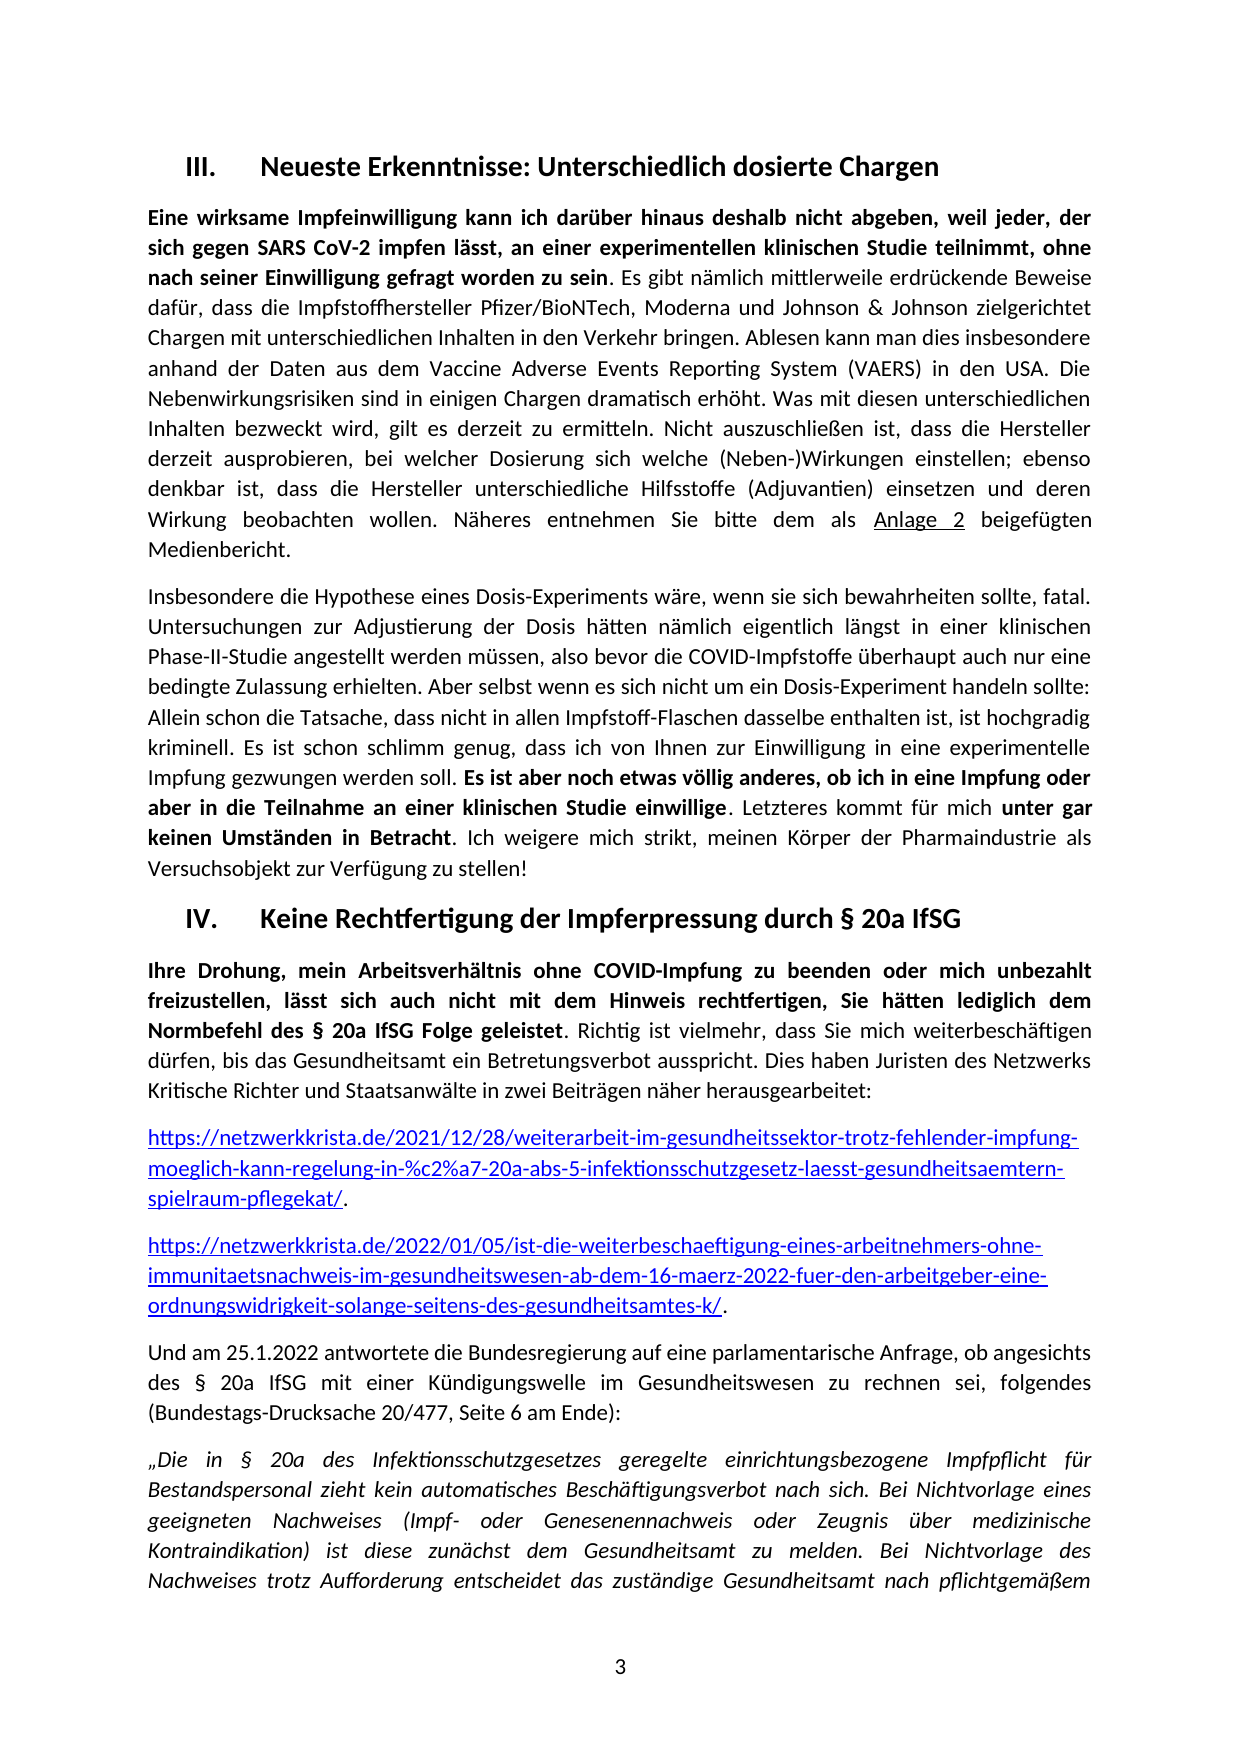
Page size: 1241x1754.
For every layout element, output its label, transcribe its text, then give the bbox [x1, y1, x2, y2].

text https://netzwerkkrista.de/2021/12/28/weiterarbeit-im-gesundheitssektor-trotz-fehlender-impfung-moeglich-kann-regelung-in-%c2%a7-20a-abs-5-infektionsschutzgesetz-laesst-gesundheitsaemtern-spielraum-pflegekat/. [148, 1123, 1093, 1212]
text Ihre Drohung, mein Arbeitsverhältnis ohne COVID-Impfung zu beenden oder mich unbezahlt freizustellen, lässt sich auch nicht mit dem Hinweis rechtfertigen, Sie hätten lediglich dem Normbefehl des § 20a IfSG Folge geleistet. Richtig ist vielmehr, dass Sie mich weiterbeschäftigen dürfen, bis das Gesundheitsamt ein Betretungsverbot ausspricht. Dies haben Juristen des Netzwerks Kritische Richter und Staatsanwälte in zwei Beiträgen näher herausgearbeitet: [148, 956, 1093, 1104]
list Keine Rechtfertigung der Impferpressung durch § 20a IfSG [185, 901, 1093, 936]
list Neueste Erkenntnisse: Unterschiedlich dosierte Chargen [185, 148, 1093, 183]
text Eine wirksame Impfeinwilligung kann ich darüber hinaus deshalb nicht abgeben, weil jeder, der sich gegen SARS CoV-2 impfen lässt, an einer experimentellen klinischen Studie teilnimmt, ohne nach seiner Einwilligung gefragt worden zu sein. Es gibt nämlich mittlerweile erdrückende Beweise dafür, dass die Impfstoffhersteller Pfizer/BioNTech, Moderna und Johnson & Johnson zielgerichtet Chargen mit unterschiedlichen Inhalten in den Verkehr bringen. Ablesen kann man dies insbesondere anhand der Daten aus dem Vaccine Adverse Events Reporting System (VAERS) in den USA. Die Nebenwirkungsrisiken sind in einigen Chargen dramatisch erhöht. Was mit diesen unterschiedlichen Inhalten bezweckt wird, gilt es derzeit zu ermitteln. Nicht auszuschließen ist, dass die Hersteller derzeit ausprobieren, bei welcher Dosierung sich welche (Neben-)Wirkungen einstellen; ebenso denkbar ist, dass die Hersteller unterschiedliche Hilfsstoffe (Adjuvantien) einsetzen und deren Wirkung beobachten wollen. Näheres entnehmen Sie bitte dem als Anlage 2 beigefügten Medienbericht. [148, 203, 1093, 563]
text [148, 1445, 1093, 1594]
text Insbesondere die Hypothese eines Dosis-Experiments wäre, wenn sie sich bewahrheiten sollte, fatal. Untersuchungen zur Adjustierung der Dosis hätten nämlich eigentlich längst in einer klinischen Phase-II-Studie angestellt werden müssen, also bevor die COVID-Impfstoffe überhaupt auch nur eine bedingte Zulassung erhielten. Aber selbst wenn es sich nicht um ein Dosis-Experiment handeln sollte: Allein schon die Tatsache, dass nicht in allen Impfstoff-Flaschen dasselbe enthalten ist, ist hochgradig kriminell. Es ist schon schlimm genug, dass ich von Ihnen zur Einwilligung in eine experimentelle Impfung gezwungen werden soll. Es ist aber noch etwas völlig anderes, ob ich in eine Impfung oder aber in die Teilnahme an einer klinischen Studie einwillige. Letzteres kommt für mich unter gar keinen Umständen in Betracht. Ich weigere mich strikt, meinen Körper der Pharmaindustrie als Versuchsobjekt zur Verfügung zu stellen! [148, 582, 1093, 882]
text https://netzwerkkrista.de/2022/01/05/ist-die-weiterbeschaeftigung-eines-arbeitnehmers-ohne-immunitaetsnachweis-im-gesundheitswesen-ab-dem-16-maerz-2022-fuer-den-arbeitgeber-eine-ordnungswidrigkeit-solange-seitens-des-gesundheitsamtes-k/. [148, 1231, 1093, 1319]
text Und am 25.1.2022 antwortete die Bundesregierung auf eine parlamentarische Anfrage, ob angesichts des § 20a IfSG mit einer Kündigungswelle im Gesundheitswesen zu rechnen sei, folgendes (Bundestags-Drucksache 20/477, Seite 6 am Ende): [148, 1338, 1093, 1426]
